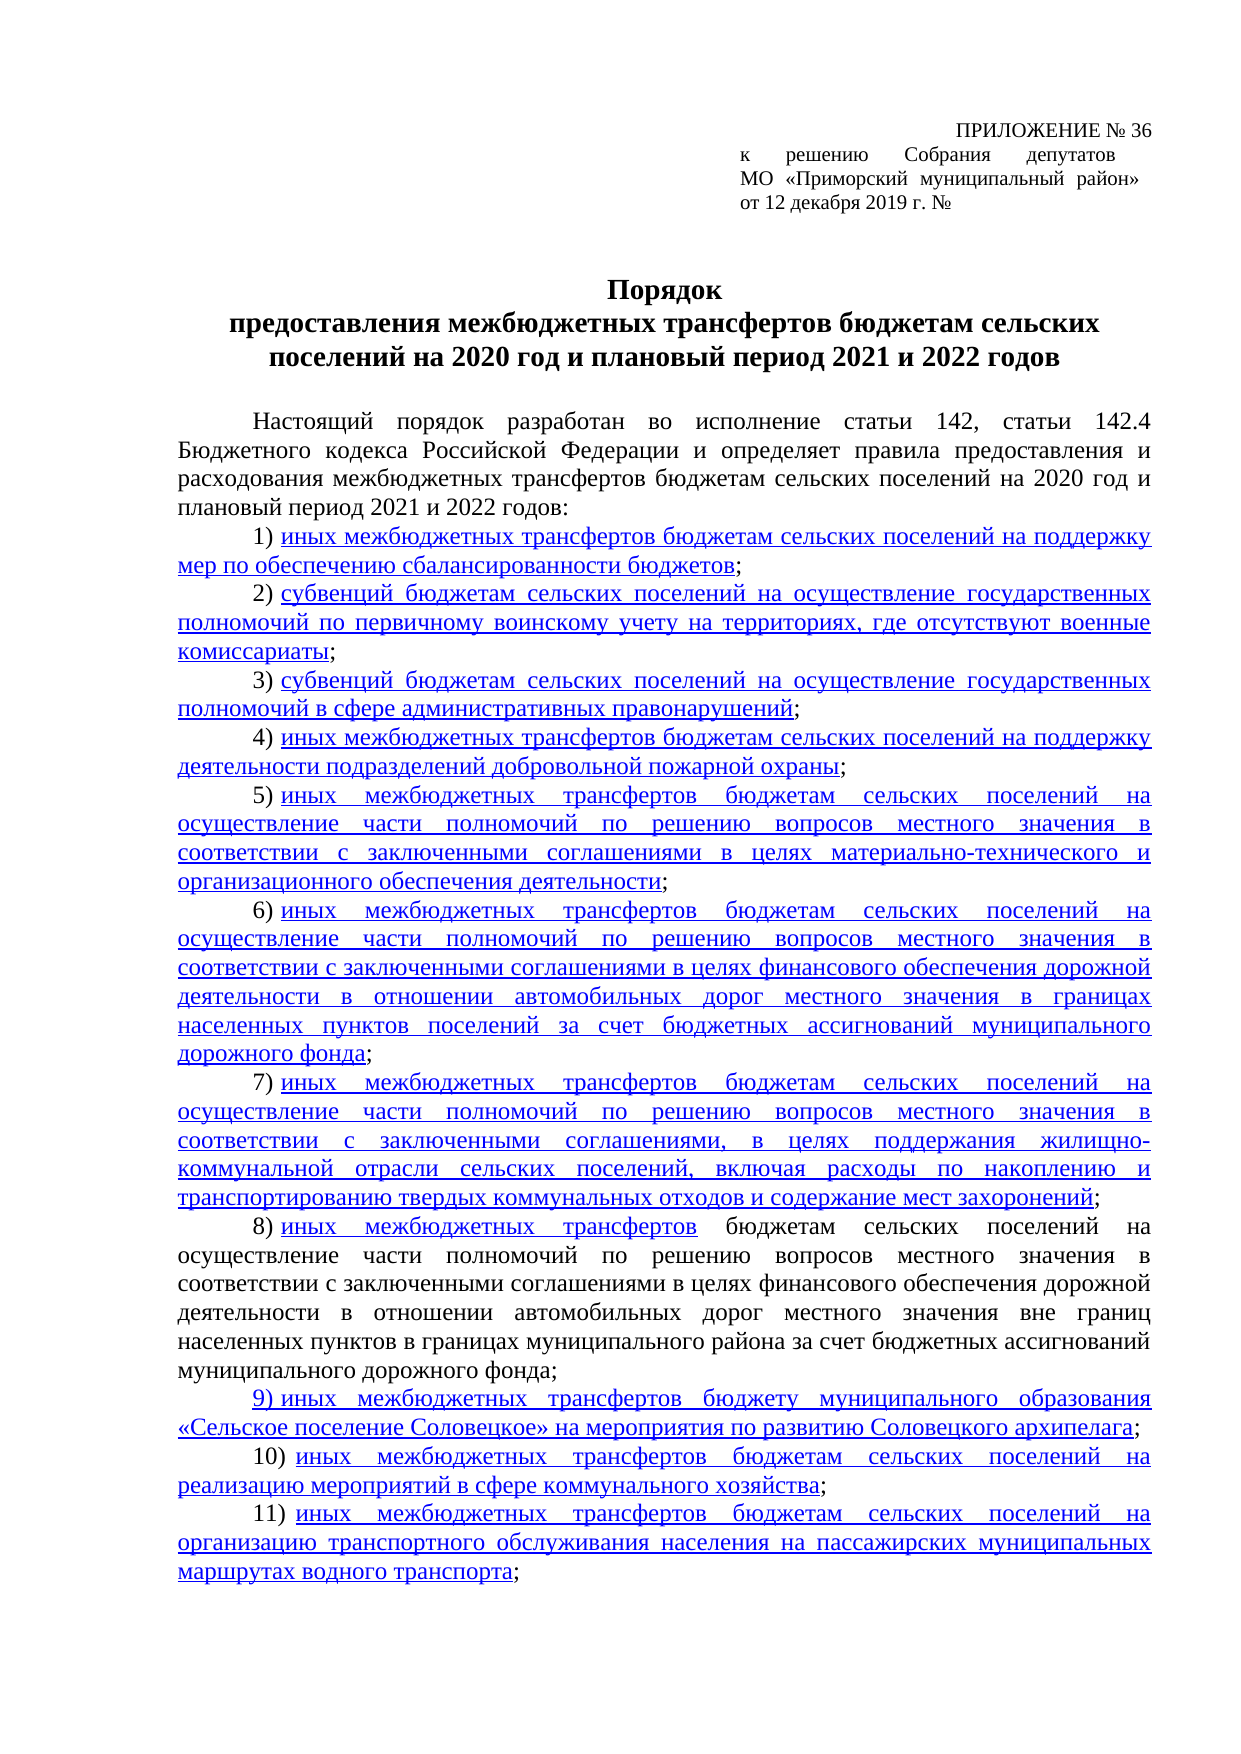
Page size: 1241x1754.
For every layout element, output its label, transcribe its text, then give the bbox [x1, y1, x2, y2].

title Порядок [177, 272, 1152, 305]
text 1) иных межбюджетных трансфертов бюджетам сельских поселений на поддержку мер по обеспечению сбалансированности бюджетов; [177, 521, 1152, 578]
text 5) иных межбюджетных трансфертов бюджетам сельских поселений на осуществление части полномочий по решению вопросов местного значения в соответствии с заключенными соглашениями в целях материально-технического и организационного обеспечения деятельности; [177, 834, 1152, 895]
text 7) иных межбюджетных трансфертов бюджетам сельских поселений на осуществление части полномочий по решению вопросов местного значения в соответствии с заключенными соглашениями, в целях поддержания жилищно-коммунальной отрасли сельских поселений, включая расходы по накоплению и транспортированию твердых коммунальных отходов и содержание мест захоронений; [177, 1122, 1152, 1211]
text Настоящий порядок разработан во исполнение статьи 142, статьи 142.4 Бюджетного кодекса Российской Федерации и определяет правила предоставления и расходования межбюджетных трансфертов бюджетам сельских поселений на 2020 год и плановый период 2021 и 2022 годов: [177, 406, 1152, 521]
title предоставления межбюджетных трансфертов бюджетам сельских поселений на 2020 год и плановый период 2021 и 2022 годов [177, 305, 1152, 372]
text 6) иных межбюджетных трансфертов бюджетам сельских поселений на осуществление части полномочий по решению вопросов местного значения в соответствии с заключенными соглашениями в целях финансового обеспечения дорожной деятельности в отношении автомобильных дорог местного значения в границах населенных пунктов поселений за счет бюджетных ассигнований муниципального дорожного фонда; [177, 1007, 1152, 1035]
text 9) иных межбюджетных трансфертов бюджету муниципального образования «Сельское поселение Соловецкое» на мероприятия по развитию Соловецкого архипелага; [177, 1383, 1152, 1441]
text 6) иных межбюджетных трансфертов бюджетам сельских поселений на осуществление части полномочий по решению вопросов местного значения в соответствии с заключенными соглашениями в целях финансового обеспечения дорожной деятельности в отношении автомобильных дорог местного значения в границах населенных пунктов поселений за счет бюджетных ассигнований муниципального дорожного фонда; [177, 1036, 1152, 1067]
text ПРИЛОЖЕНИЕ № 36 [740, 118, 1152, 142]
text 6) иных межбюджетных трансфертов бюджетам сельских поселений на осуществление части полномочий по решению вопросов местного значения в соответствии с заключенными соглашениями в целях финансового обеспечения дорожной деятельности в отношении автомобильных дорог местного значения в границах населенных пунктов поселений за счет бюджетных ассигнований муниципального дорожного фонда; [177, 978, 1152, 1006]
text 7) иных межбюджетных трансфертов бюджетам сельских поселений на осуществление части полномочий по решению вопросов местного значения в соответствии с заключенными соглашениями, в целях поддержания жилищно-коммунальной отрасли сельских поселений, включая расходы по накоплению и транспортированию твердых коммунальных отходов и содержание мест захоронений; [177, 1067, 1152, 1121]
text 2) субвенций бюджетам сельских поселений на осуществление государственных полномочий по первичному воинскому учету на территориях, где отсутствуют военные комиссариаты; [177, 578, 1152, 665]
text к решению Собрания депутатов МО «Приморский муниципальный район» от 12 декабря 2019 г. № [740, 142, 1152, 214]
text 6) иных межбюджетных трансфертов бюджетам сельских поселений на осуществление части полномочий по решению вопросов местного значения в соответствии с заключенными соглашениями в целях финансового обеспечения дорожной деятельности в отношении автомобильных дорог местного значения в границах населенных пунктов поселений за счет бюджетных ассигнований муниципального дорожного фонда; [177, 895, 1152, 948]
text 11) иных межбюджетных трансфертов бюджетам сельских поселений на организацию транспортного обслуживания населения на пассажирских муниципальных маршрутах водного транспорта; [177, 1498, 1152, 1552]
text 11) иных межбюджетных трансфертов бюджетам сельских поселений на организацию транспортного обслуживания населения на пассажирских муниципальных маршрутах водного транспорта; [177, 1553, 1152, 1585]
text 4) иных межбюджетных трансфертов бюджетам сельских поселений на поддержку деятельности подразделений добровольной пожарной охраны; [177, 722, 1152, 780]
text 8) иных межбюджетных трансфертов бюджетам сельских поселений на осуществление части полномочий по решению вопросов местного значения в соответствии с заключенными соглашениями в целях финансового обеспечения дорожной деятельности в отношении автомобильных дорог местного значения вне границ населенных пунктов в границах муниципального района за счет бюджетных ассигнований муниципального дорожного фонда; [177, 1211, 1152, 1383]
text 3) субвенций бюджетам сельских поселений на осуществление государственных полномочий в сфере административных правонарушений; [177, 665, 1152, 722]
text 5) иных межбюджетных трансфертов бюджетам сельских поселений на осуществление части полномочий по решению вопросов местного значения в соответствии с заключенными соглашениями в целях материально-технического и организационного обеспечения деятельности; [177, 780, 1152, 833]
text 10) иных межбюджетных трансфертов бюджетам сельских поселений на реализацию мероприятий в сфере коммунального хозяйства; [177, 1441, 1152, 1498]
text 6) иных межбюджетных трансфертов бюджетам сельских поселений на осуществление части полномочий по решению вопросов местного значения в соответствии с заключенными соглашениями в целях финансового обеспечения дорожной деятельности в отношении автомобильных дорог местного значения в границах населенных пунктов поселений за счет бюджетных ассигнований муниципального дорожного фонда; [177, 949, 1152, 977]
